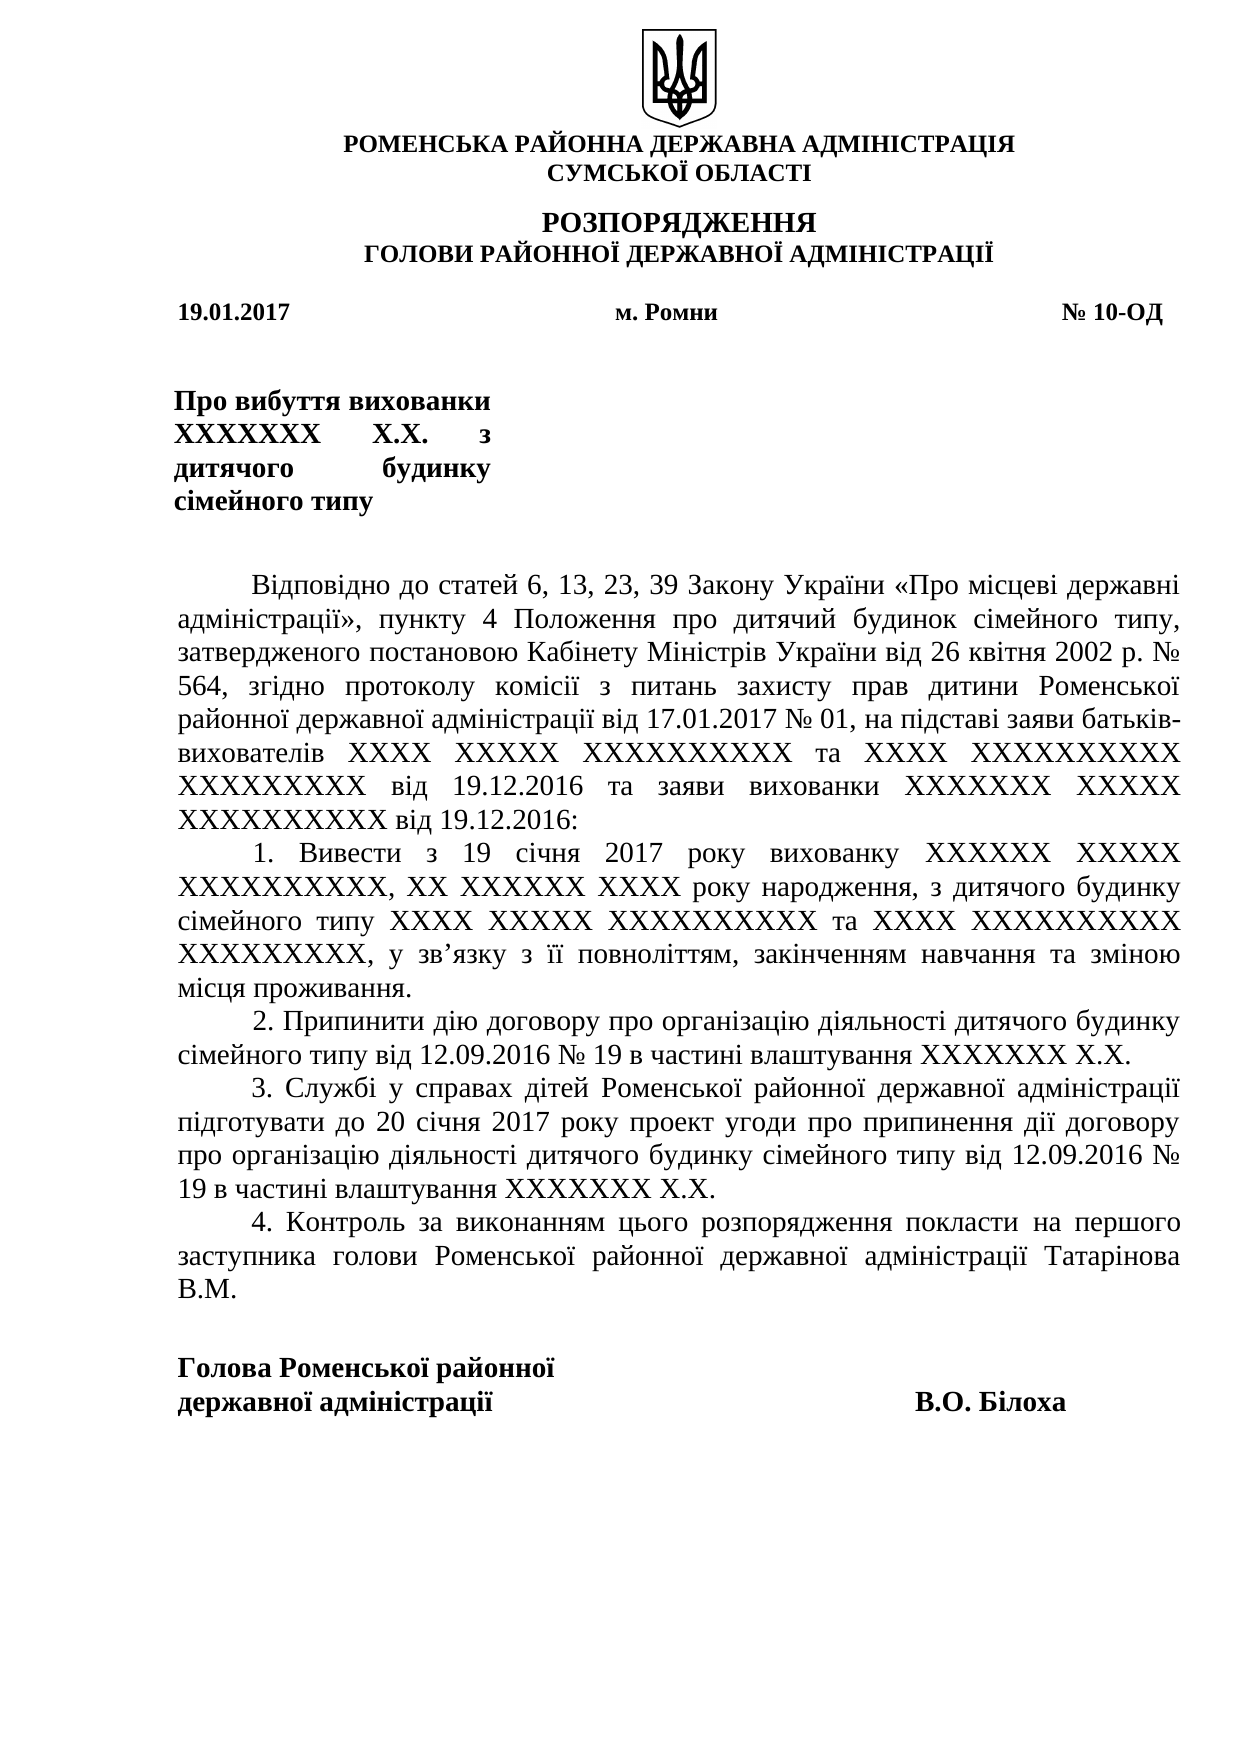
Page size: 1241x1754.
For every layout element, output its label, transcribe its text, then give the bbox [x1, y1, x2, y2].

text Відповідно до статей 6, 13, 23, 39 Закону України «Про місцеві державні адміністрації», пункту 4 Положення про дитячий будинок сімейного типу, затвердженого постановою Кабінету Міністрів України від 26 квітня 2002 р. № 564, згідно протоколу комісії з питань захисту прав дитини Роменської районної державної адміністрації від 17.01.2017 № 01, на підставі заяви батьків-вихователів XXXX XXXXX XXXXXXXXXX та XXXX XXXXXXXXXX XXXXXXXXX від 19.12.2016 та заяви вихованки XXXXXXX XXXXX XXXXXXXXXX від 19.12.2016: [177, 567, 1181, 836]
text ГОЛОВИ РАЙОННОЇ ДЕРЖАВНОЇ АДМІНІСТРАЦІЇ [177, 239, 1181, 268]
text РОМЕНСЬКА РАЙОННА ДЕРЖАВНА АДМІНІСТРАЦІЯ [177, 129, 1181, 158]
text 2. Припинити дію договору про організацію діяльності дитячого будинку сімейного типу від 12.09.2016 № 19 в частині влаштування XXXXXXX X.X. [177, 1003, 1181, 1070]
picture [641, 29, 717, 129]
text 4. Контроль за виконанням цього розпорядження покласти на першого заступника голови Роменської районної державної адміністрації Татарінова В.М. [177, 1204, 1181, 1305]
table_header Про вибуття вихованки XXXXXXX X.X. з дитячого будинку сімейного типу [163, 383, 502, 567]
text РОЗПОРЯДЖЕННЯ [177, 206, 1181, 239]
text Голова Роменської районної [177, 1351, 1181, 1384]
text 1. Вивести з 19 січня 2017 року вихованку XXXXXX XXXXX XXXXXXXXXX, XX XXXXXX XXXX року народження, з дитячого будинку сімейного типу XXXX XXXXX XXXXXXXXXX та XXXX XXXXXXXXXX XXXXXXXXX, у зв’язку з її повноліттям, закінченням навчання та зміною місця проживання. [177, 836, 1181, 1003]
text 19.01.2017 м. Ромни № 10-ОД [177, 297, 1181, 325]
text державної адміністрації В.О. Білоха [177, 1384, 1181, 1418]
text 3. Службі у справах дітей Роменської районної державної адміністрації підготувати до 20 січня 2017 року проект угоди про припинення дії договору про організацію діяльності дитячого будинку сімейного типу від 12.09.2016 № 19 в частині влаштування XXXXXXX X.X. [177, 1070, 1181, 1204]
text СУМСЬКОЇ ОБЛАСТІ [177, 158, 1181, 186]
